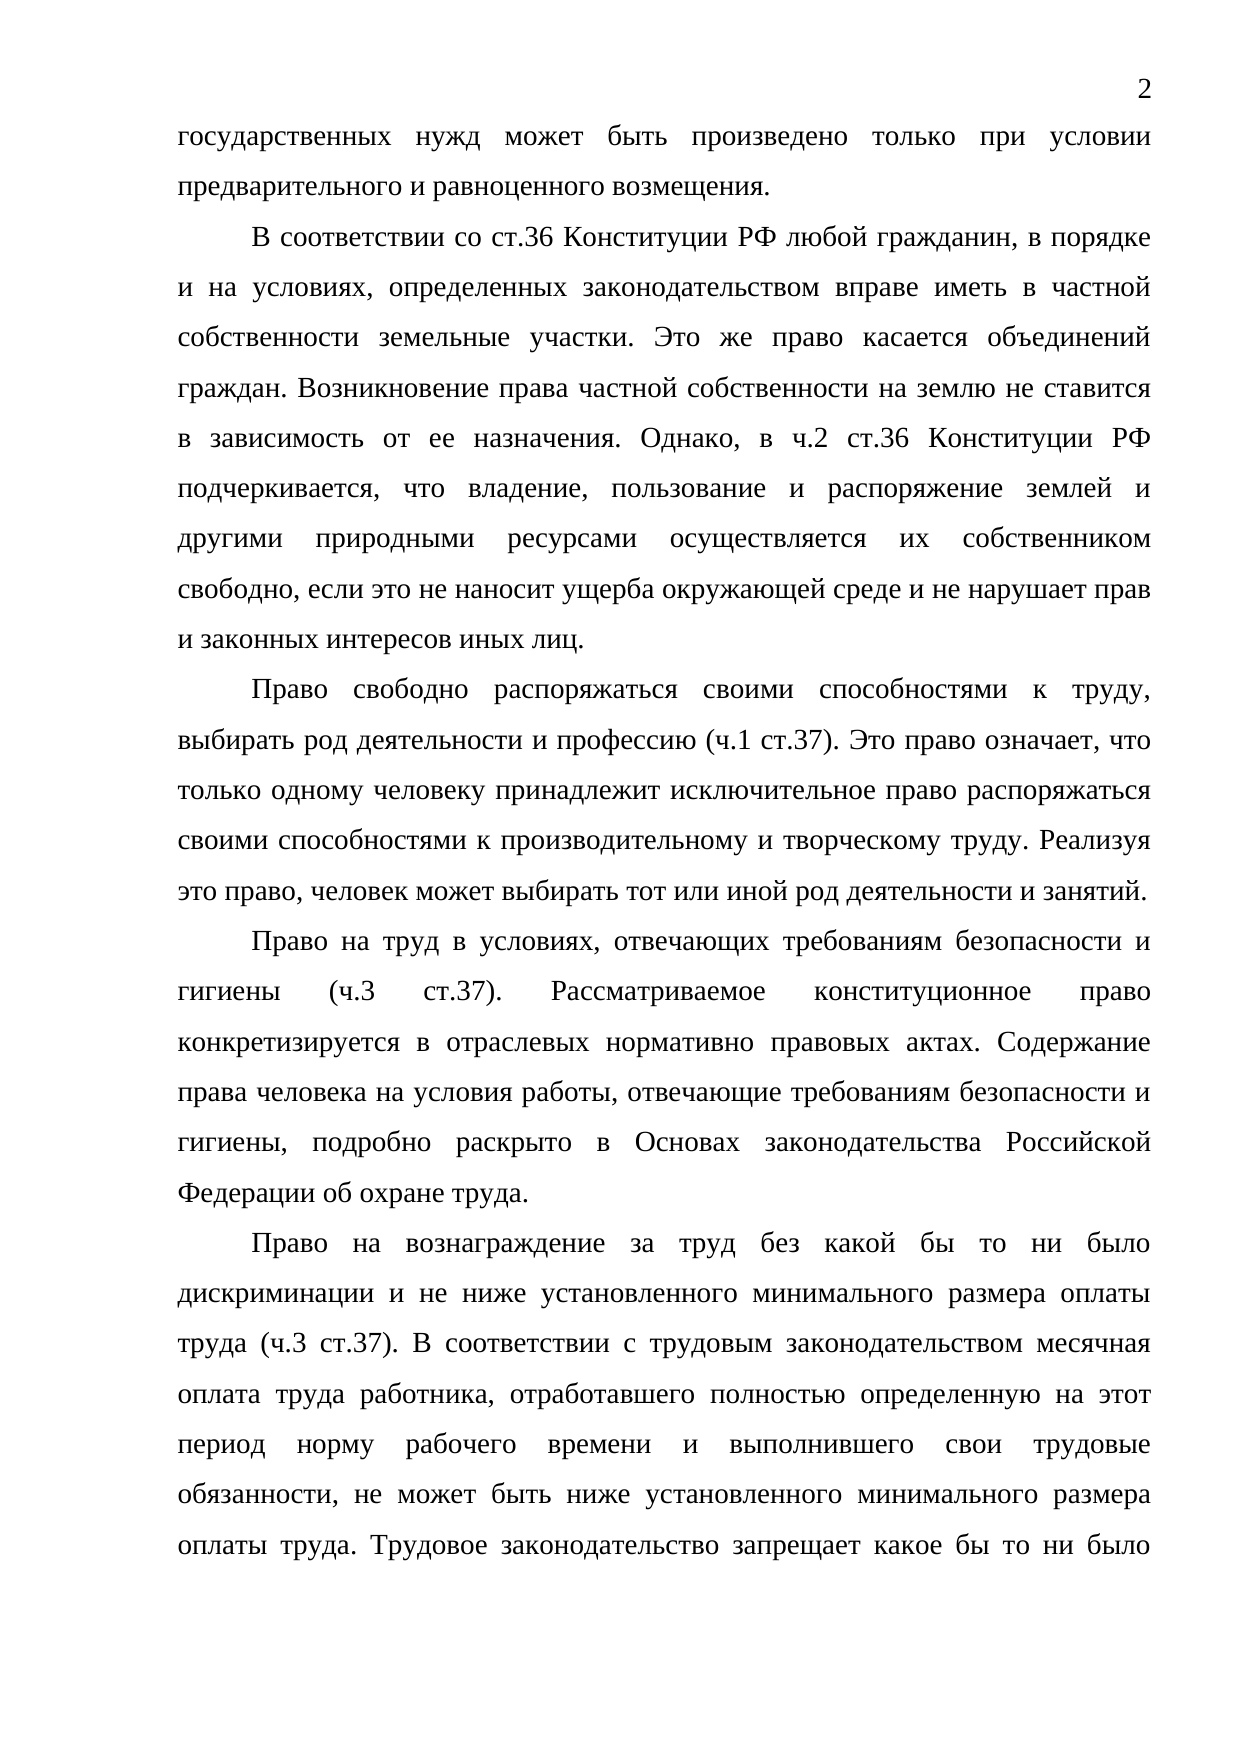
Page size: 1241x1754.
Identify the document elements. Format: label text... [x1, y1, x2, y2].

text Право на труд в условиях, отвечающих требованиям безопасности и гигиены (ч.3 ст.37). Рассматриваемое конституционное право конкретизируется в отраслевых нормативно правовых актах. Содержание права человека на условия работы, отвечающие требованиям безопасности и гигиены, подробно раскрыто в Основах законодательства Российской Федерации об охране труда. [177, 923, 1152, 1208]
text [177, 118, 1152, 202]
text В соответствии со ст.36 Конституции РФ любой гражданин, в порядке и на условиях, определенных законодательством вправе иметь в частной собственности земельные участки. Это же право касается объединений граждан. Возникновение права частной собственности на землю не ставится в зависимость от ее назначения. Однако, в ч.2 ст.36 Конституции РФ подчеркивается, что владение, пользование и распоряжение землей и другими природными ресурсами осуществляется их собственником свободно, если это не наносит ущерба окружающей среде и не нарушает прав и законных интересов иных лиц. [177, 219, 1152, 655]
text Право свободно распоряжаться своими способностями к труду, выбирать род деятельности и профессию (ч.1 ст.37). Это право означает, что только одному человеку принадлежит исключительное право распоряжаться своими способностями к производительному и творческому труду. Реализуя это право, человек может выбирать тот или иной род деятельности и занятий. [177, 672, 1152, 906]
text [177, 1225, 1152, 1560]
